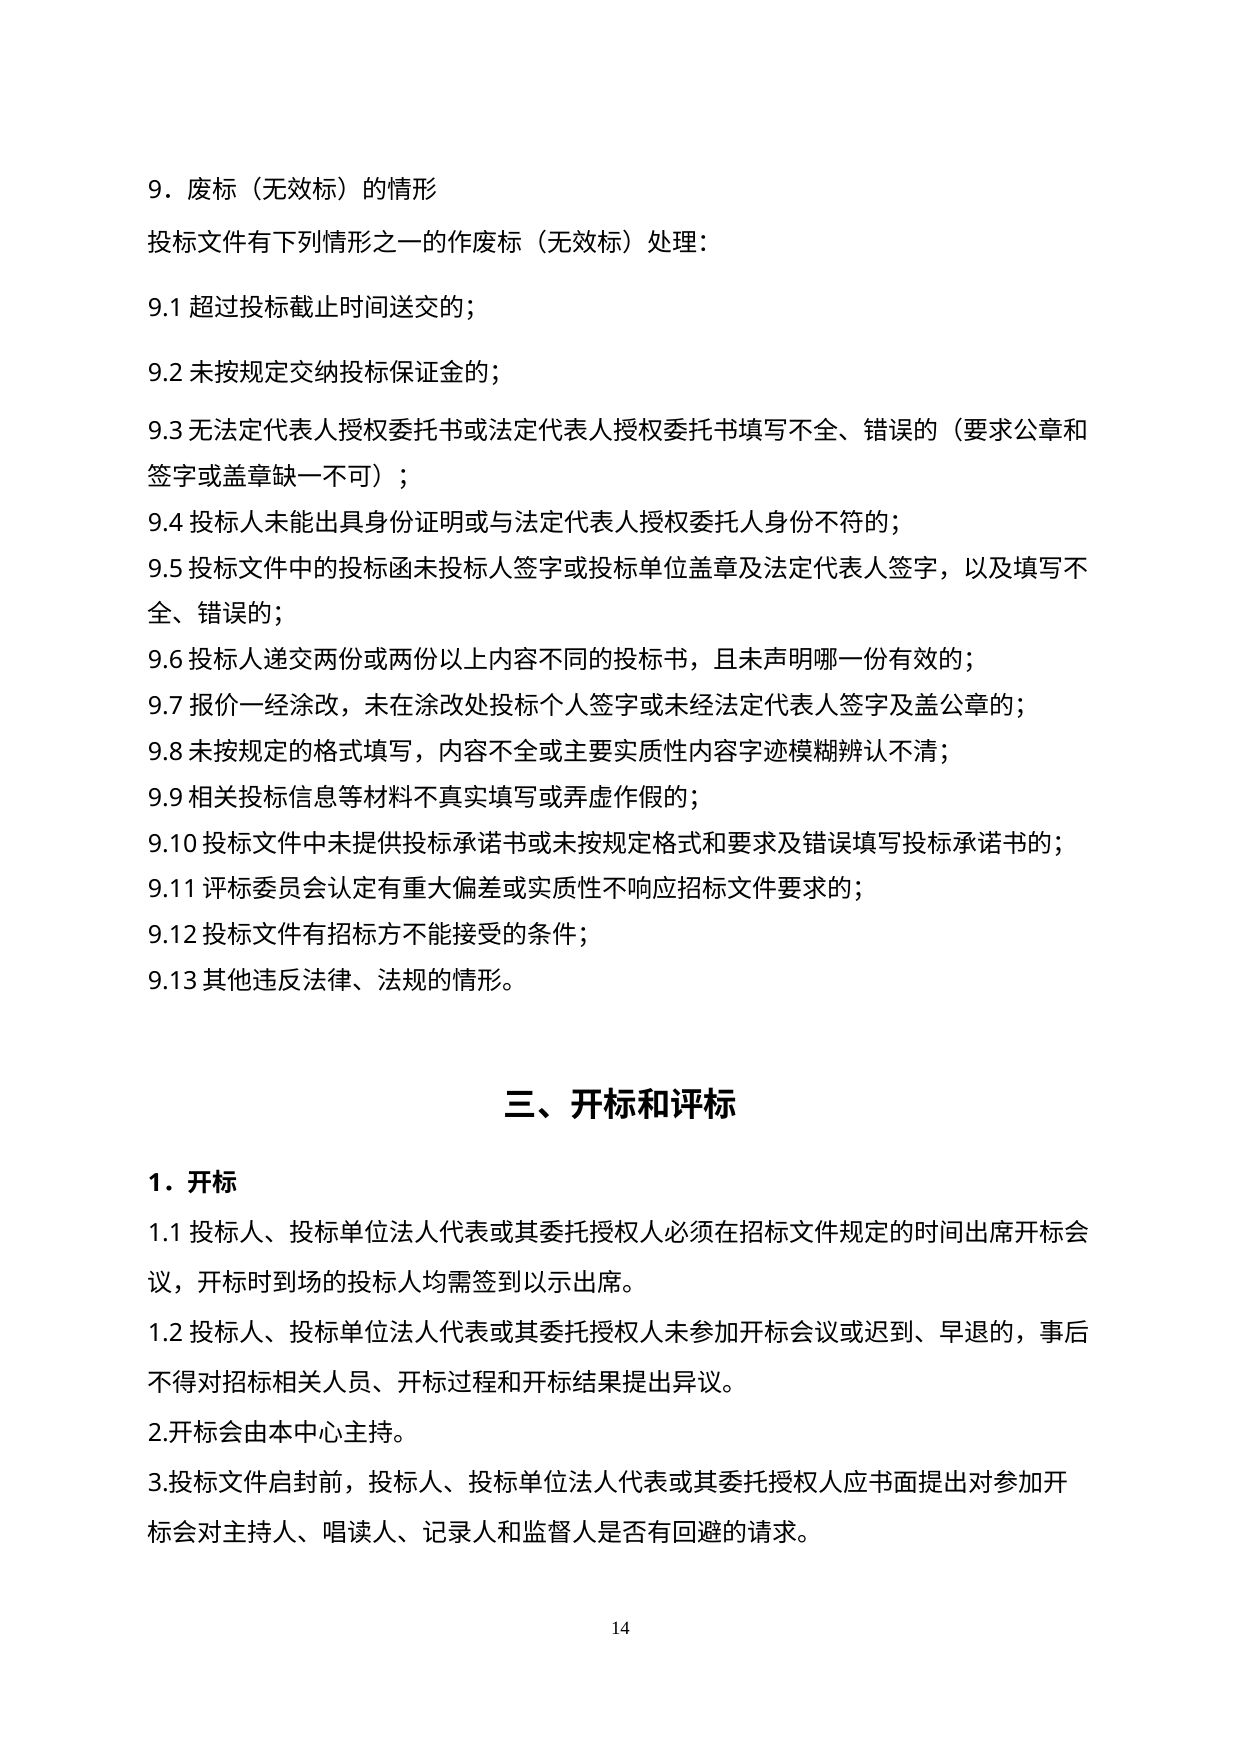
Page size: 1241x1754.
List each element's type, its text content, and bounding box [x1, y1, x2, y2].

text 1.1 投标人、投标单位法人代表或其委托授权人必须在招标文件规定的时间出席开标会议，开标时到场的投标人均需签到以示出席。 [148, 1201, 1092, 1301]
text 9.3无法定代表人授权委托书或法定代表人授权委托书填写不全、错误的（要求公章和签字或盖章缺一不可）； [148, 403, 1092, 494]
subtitle 三、开标和评标 [148, 1069, 1092, 1134]
text 9．废标（无效标）的情形 [148, 162, 1092, 208]
text 9.12投标文件有招标方不能接受的条件； [148, 907, 1092, 953]
text 9.11评标委员会认定有重大偏差或实质性不响应招标文件要求的； [148, 861, 1092, 907]
text 1．开标 [148, 1155, 1092, 1201]
text 9.10投标文件中未提供投标承诺书或未按规定格式和要求及错误填写投标承诺书的； [148, 815, 1092, 861]
text 投标文件有下列情形之一的作废标（无效标）处理： [148, 208, 1092, 273]
text 3.投标文件启封前，投标人、投标单位法人代表或其委托授权人应书面提出对参加开标会对主持人、唱读人、记录人和监督人是否有回避的请求。 [148, 1451, 1092, 1551]
text 9.13其他违反法律、法规的情形。 [148, 953, 1092, 999]
text 9.6投标人递交两份或两份以上内容不同的投标书，且未声明哪一份有效的； [148, 632, 1092, 678]
text 9.1 超过投标截止时间送交的； [148, 273, 1092, 338]
text 9.9相关投标信息等材料不真实填写或弄虚作假的； [148, 769, 1092, 815]
text 9.2 未按规定交纳投标保证金的； [148, 338, 1092, 403]
text 1.2 投标人、投标单位法人代表或其委托授权人未参加开标会议或迟到、早退的，事后不得对招标相关人员、开标过程和开标结果提出异议。 [148, 1301, 1092, 1401]
text 9.4 投标人未能出具身份证明或与法定代表人授权委托人身份不符的； [148, 494, 1092, 540]
text 2.开标会由本中心主持。 [148, 1401, 1092, 1451]
text 9.8未按规定的格式填写，内容不全或主要实质性内容字迹模糊辨认不清； [148, 724, 1092, 769]
text 9.7 报价一经涂改，未在涂改处投标个人签字或未经法定代表人签字及盖公章的； [148, 678, 1092, 724]
text 9.5投标文件中的投标函未投标人签字或投标单位盖章及法定代表人签字，以及填写不全、错误的； [148, 540, 1092, 632]
